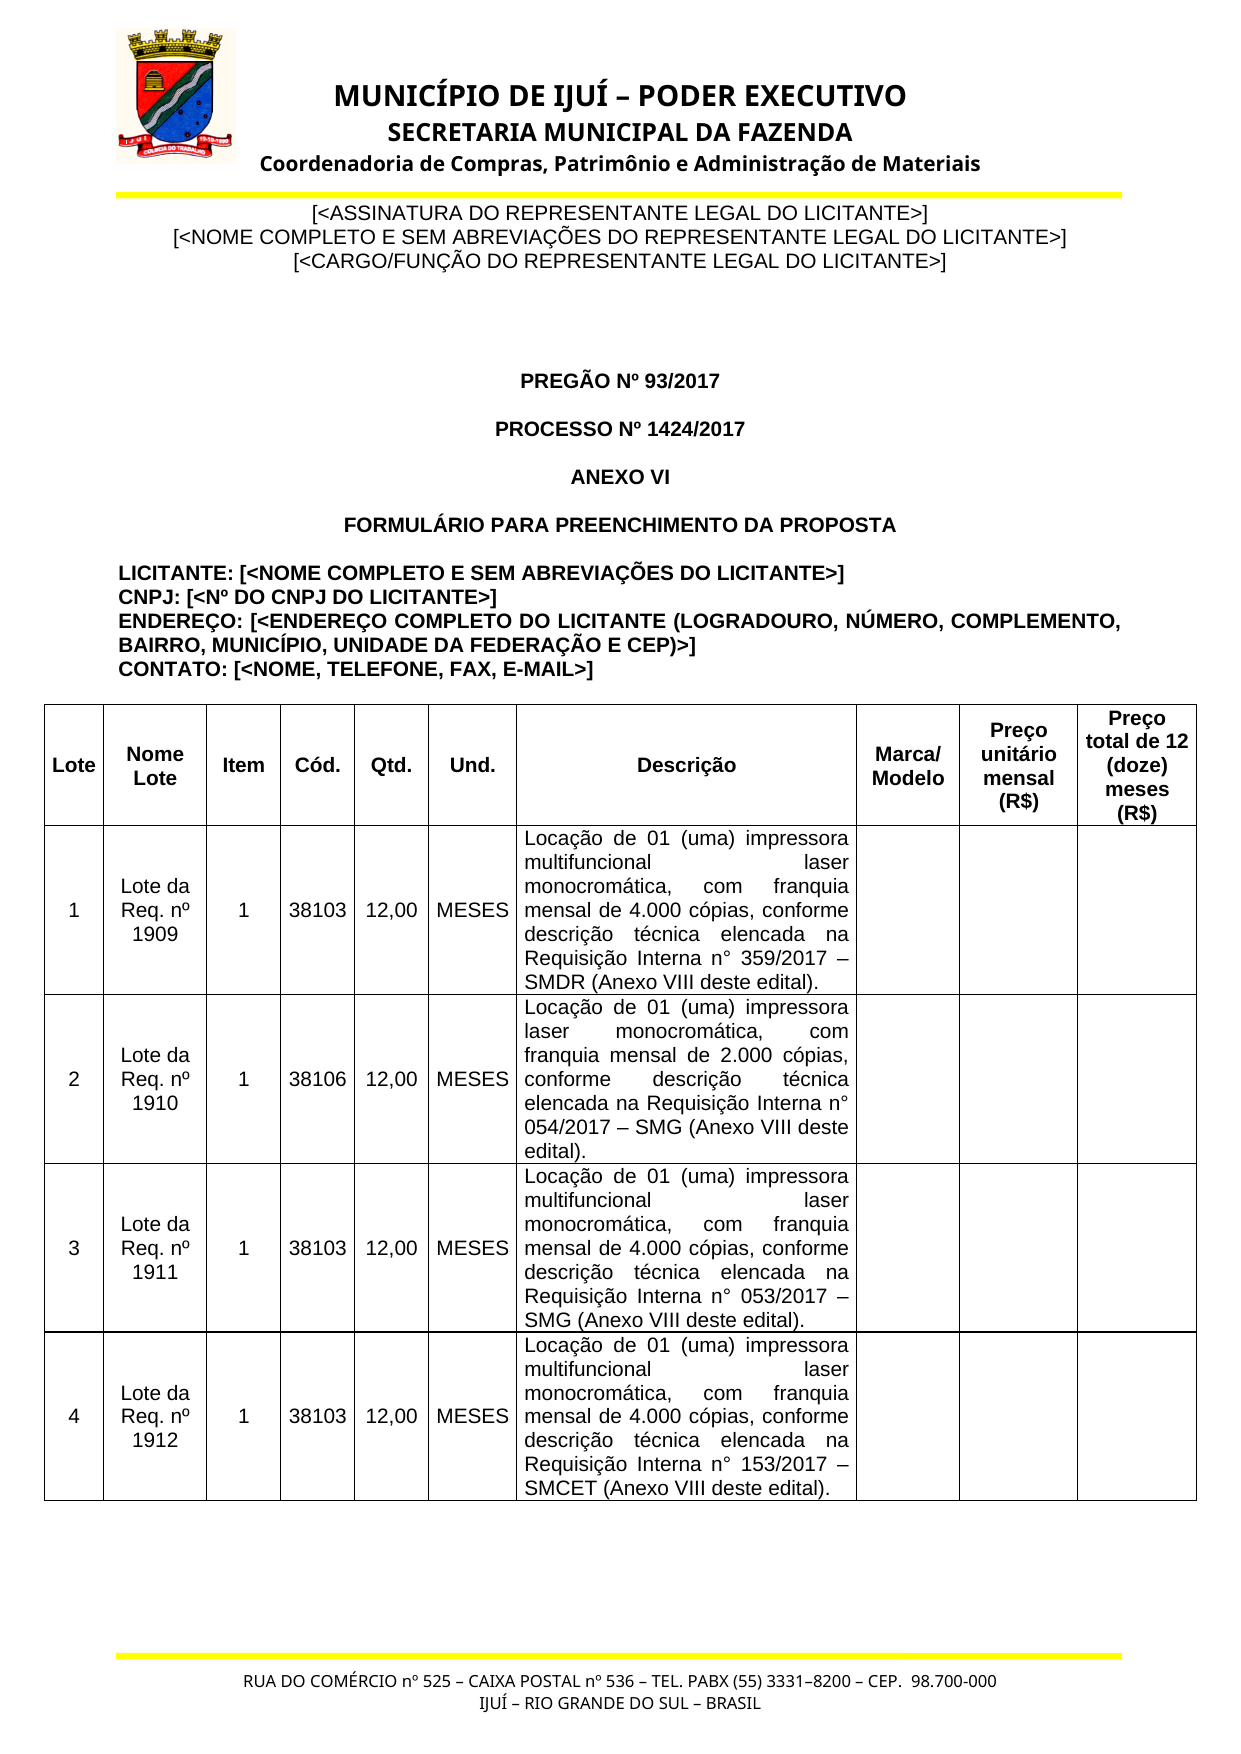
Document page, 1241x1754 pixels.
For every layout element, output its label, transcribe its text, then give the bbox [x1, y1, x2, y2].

table_header Lote [45, 705, 103, 825]
text ANEXO VI [118, 465, 1122, 489]
table_cell 1 [45, 826, 103, 994]
table_cell 38103 [281, 1333, 354, 1500]
table_cell 1 [207, 1333, 280, 1500]
table_cell [857, 1333, 959, 1500]
text LICITANTE: [<NOME COMPLETO E SEM ABREVIAÇÕES DO LICITANTE>] [118, 561, 1122, 584]
table_cell 12,00 [355, 995, 428, 1163]
table_cell Lote da Req. nº 1912 [104, 1333, 206, 1500]
table_header Preço unitário mensal (R$) [960, 705, 1077, 825]
table_cell [1078, 826, 1196, 994]
text FORMULÁRIO PARA PREENCHIMENTO DA PROPOSTA [118, 513, 1122, 537]
table_cell Locação de 01 (uma) impressora laser monocromática, com franquia mensal de 2.000 cópias, conforme descrição técnica elencada na Requisição Interna n° 054/2017 – SMG (Anexo VIII deste edital). [517, 995, 856, 1163]
table_header Qtd. [355, 705, 428, 825]
table_cell 2 [45, 995, 103, 1163]
table_header Cód. [281, 705, 354, 825]
table_cell [960, 1333, 1077, 1500]
text [<ASSINATURA DO REPRESENTANTE LEGAL DO LICITANTE>] [118, 201, 1122, 225]
table_cell 38106 [281, 995, 354, 1163]
table_cell 1 [207, 826, 280, 994]
text [<NOME COMPLETO E SEM ABREVIAÇÕES DO REPRESENTANTE LEGAL DO LICITANTE>] [118, 225, 1122, 249]
table_cell [1078, 995, 1196, 1163]
table_header Preço total de 12 (doze) meses (R$) [1078, 705, 1196, 825]
table_cell MESES [429, 1164, 516, 1331]
table_cell [960, 826, 1077, 994]
table_cell [1078, 1164, 1196, 1331]
table_header Item [207, 705, 280, 825]
table_cell 3 [45, 1164, 103, 1331]
text PREGÃO Nº 93/2017 [118, 369, 1122, 393]
table_cell MESES [429, 995, 516, 1163]
table_header Und. [429, 705, 516, 825]
table_header Marca/ Modelo [857, 705, 959, 825]
table_cell [960, 1164, 1077, 1331]
table_cell [960, 995, 1077, 1163]
table_cell [857, 826, 959, 994]
table_cell Locação de 01 (uma) impressora multifuncional laser monocromática, com franquia mensal de 4.000 cópias, conforme descrição técnica elencada na Requisição Interna n° 053/2017 – SMG (Anexo VIII deste edital). [517, 1164, 856, 1331]
table_cell 1 [207, 995, 280, 1163]
text PROCESSO Nº 1424/2017 [118, 417, 1122, 441]
table_header Descrição [517, 705, 856, 825]
table_cell [857, 995, 959, 1163]
table_cell 12,00 [355, 826, 428, 994]
table_cell 12,00 [355, 1333, 428, 1500]
table_cell [1078, 1333, 1196, 1500]
table_cell Locação de 01 (uma) impressora multifuncional laser monocromática, com franquia mensal de 4.000 cópias, conforme descrição técnica elencada na Requisição Interna n° 359/2017 – SMDR (Anexo VIII deste edital). [517, 826, 856, 994]
table_cell [857, 1164, 959, 1331]
table_cell 38103 [281, 1164, 354, 1331]
table_cell 38103 [281, 826, 354, 994]
text [<CARGO/FUNÇÃO DO REPRESENTANTE LEGAL DO LICITANTE>] [118, 249, 1122, 273]
table_cell Locação de 01 (uma) impressora multifuncional laser monocromática, com franquia mensal de 4.000 cópias, conforme descrição técnica elencada na Requisição Interna n° 153/2017 – SMCET (Anexo VIII deste edital). [517, 1333, 856, 1500]
table_header Nome Lote [104, 705, 206, 825]
table_cell Lote da Req. nº 1909 [104, 826, 206, 994]
table_cell Lote da Req. nº 1911 [104, 1164, 206, 1331]
table_cell MESES [429, 826, 516, 994]
table_cell 4 [45, 1333, 103, 1500]
table_cell Lote da Req. nº 1910 [104, 995, 206, 1163]
table_cell 1 [207, 1164, 280, 1331]
text CNPJ: [<Nº DO CNPJ DO LICITANTE>] [118, 584, 1122, 608]
text ENDEREÇO: [<ENDEREÇO COMPLETO DO LICITANTE (LOGRADOURO, NÚMERO, COMPLEMENTO, BAIRRO, MUNICÍPIO, UNIDADE DA FEDERAÇÃO E CEP)>] [118, 608, 1122, 656]
text CONTATO: [<NOME, TELEFONE, FAX, E-MAIL>] [118, 656, 1122, 680]
table_cell 12,00 [355, 1164, 428, 1331]
table_cell MESES [429, 1333, 516, 1500]
picture [116, 28, 237, 164]
